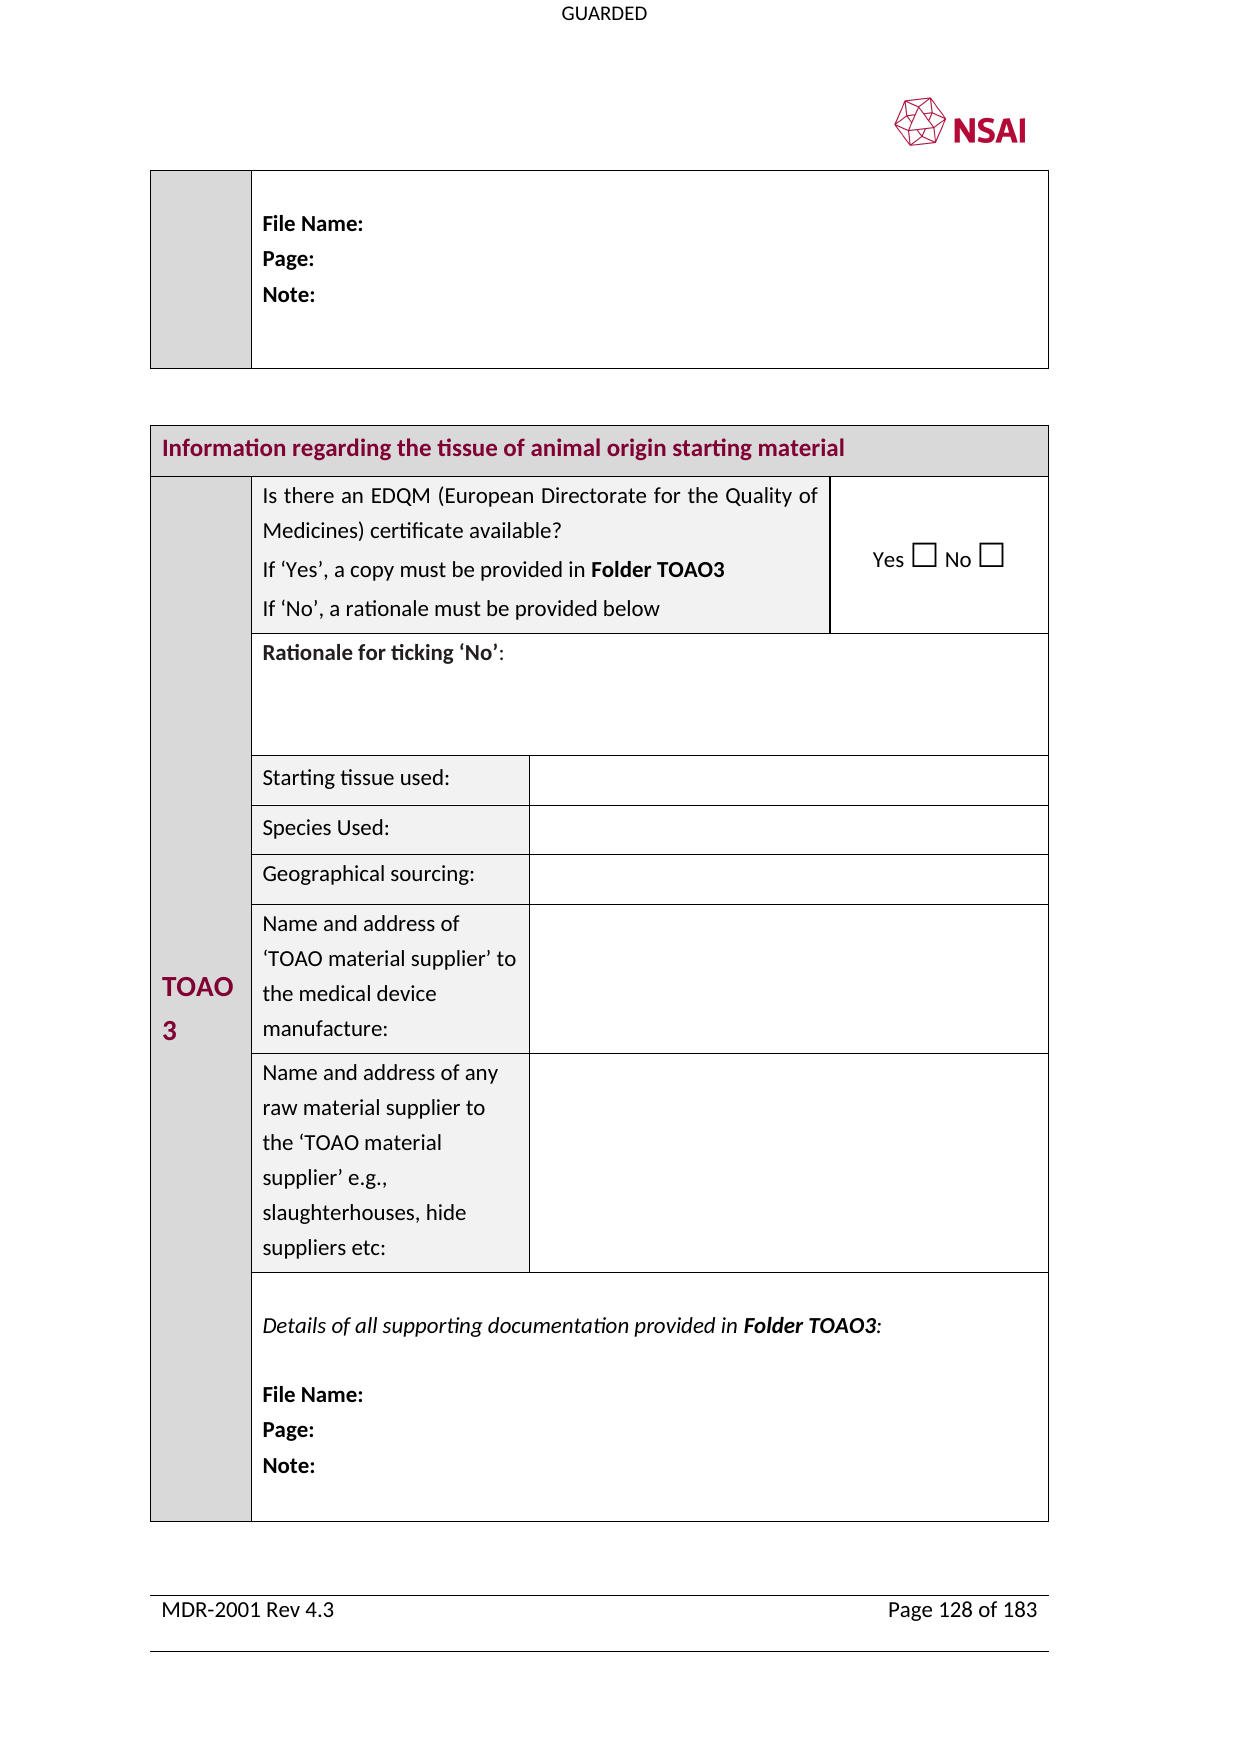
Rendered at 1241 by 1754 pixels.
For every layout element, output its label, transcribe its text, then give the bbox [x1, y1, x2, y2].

table_cell Rationale for ticking ‘No’: [252, 634, 1048, 755]
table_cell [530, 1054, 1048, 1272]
table_cell TOAO3 [151, 477, 251, 1521]
table_cell [530, 806, 1048, 854]
table_cell [530, 855, 1048, 904]
table_cell Yes No [831, 477, 1048, 633]
table_cell Name and address of ‘TOAO material supplier’ to the medical device manufacture: [252, 905, 529, 1053]
table_cell Geographical sourcing: [252, 855, 529, 904]
picture [870, 73, 1049, 170]
table_cell Species Used: [252, 806, 529, 854]
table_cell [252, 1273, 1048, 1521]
table_cell [530, 756, 1048, 804]
table_cell Starting tissue used: [252, 756, 529, 804]
table_cell Details of all supporting documentation provided in Folder TOAO2: File Name: Page: Note: [252, 171, 1048, 368]
table_header Information regarding the tissue of animal origin starting material [151, 426, 1048, 476]
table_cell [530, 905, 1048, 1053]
table_cell Is there an EDQM (European Directorate for the Quality of Medicines) certificate available? If ‘Yes’, a copy must be provided in Folder TOAO3 If ‘No’, a rationale must be provided below [252, 477, 829, 633]
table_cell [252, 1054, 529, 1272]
